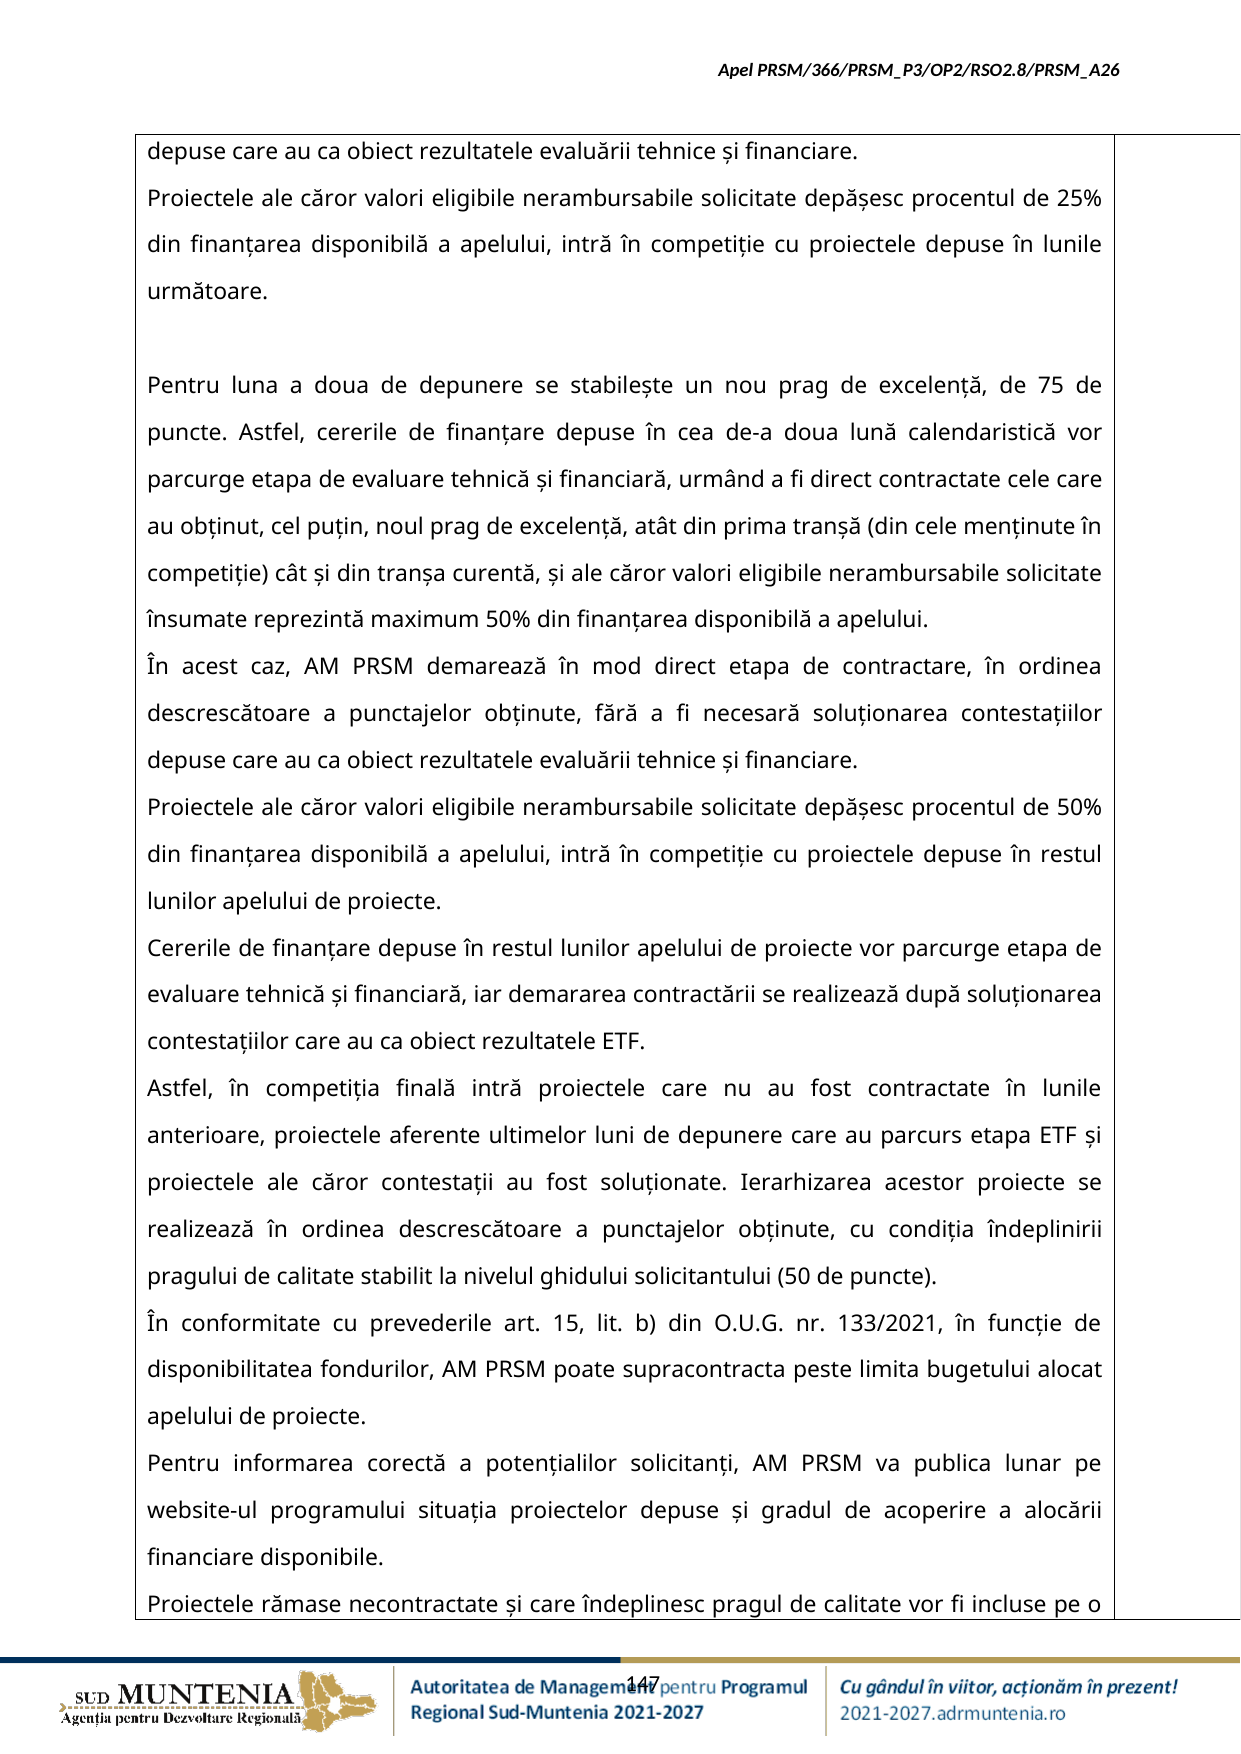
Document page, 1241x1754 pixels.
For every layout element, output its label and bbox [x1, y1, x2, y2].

table_header [136, 135, 1114, 1619]
table_header [1115, 135, 1240, 1619]
picture [0, 1657, 1241, 1737]
